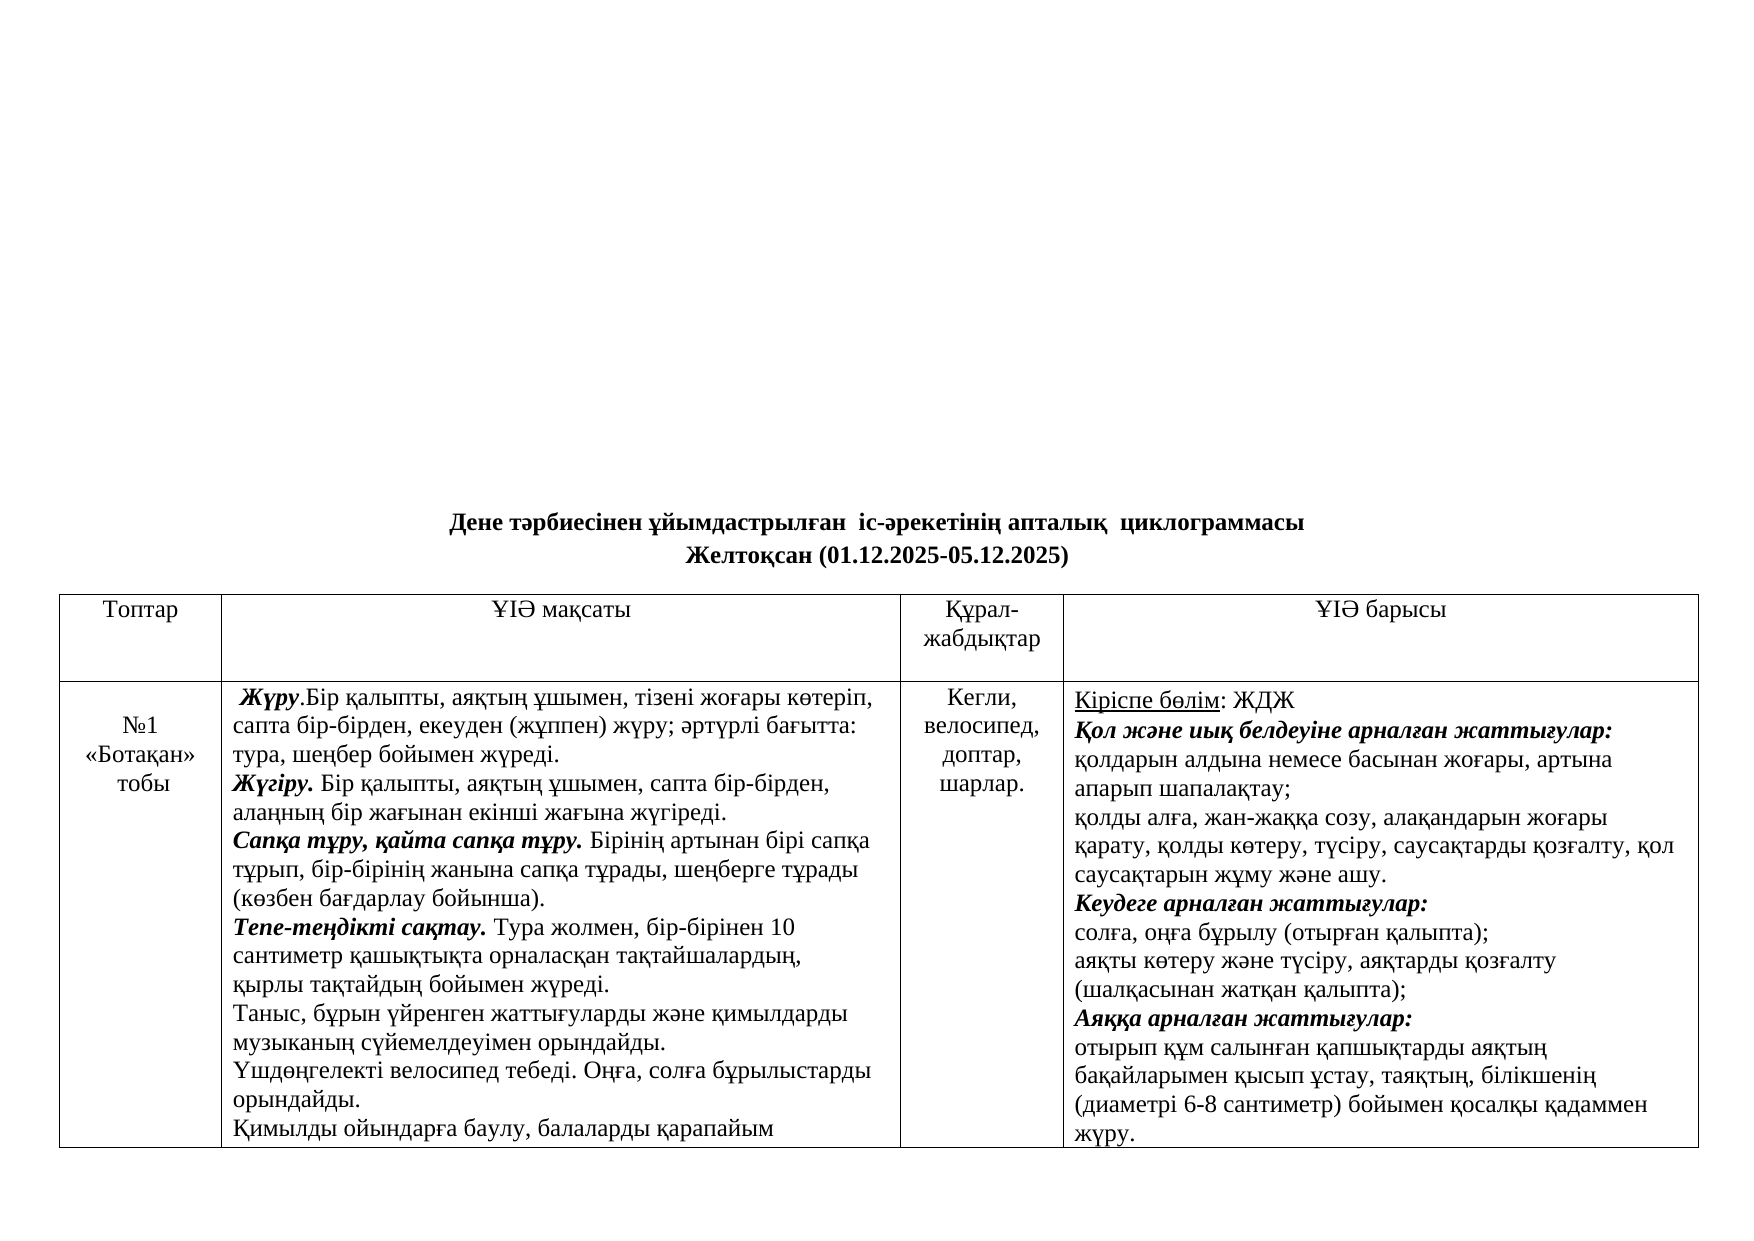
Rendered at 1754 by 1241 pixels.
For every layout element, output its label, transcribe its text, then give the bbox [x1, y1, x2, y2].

text Желтоқсан (01.12.2025-05.12.2025) [118, 540, 1636, 568]
table_cell №1 «Ботақан» тобы [60, 682, 221, 1147]
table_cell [1064, 682, 1698, 1147]
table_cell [901, 682, 1063, 1147]
table_header ҰІӘ барысы [1064, 595, 1698, 681]
table_header ҰІӘ мақсаты [222, 595, 900, 681]
table_header Топтар [60, 595, 221, 681]
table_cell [222, 682, 900, 1147]
text Дене тәрбиесінен ұйымдастрылған іс-әрекетінің апталық циклограммасы [118, 507, 1636, 535]
table_header Құрал-жабдықтар [901, 595, 1063, 681]
